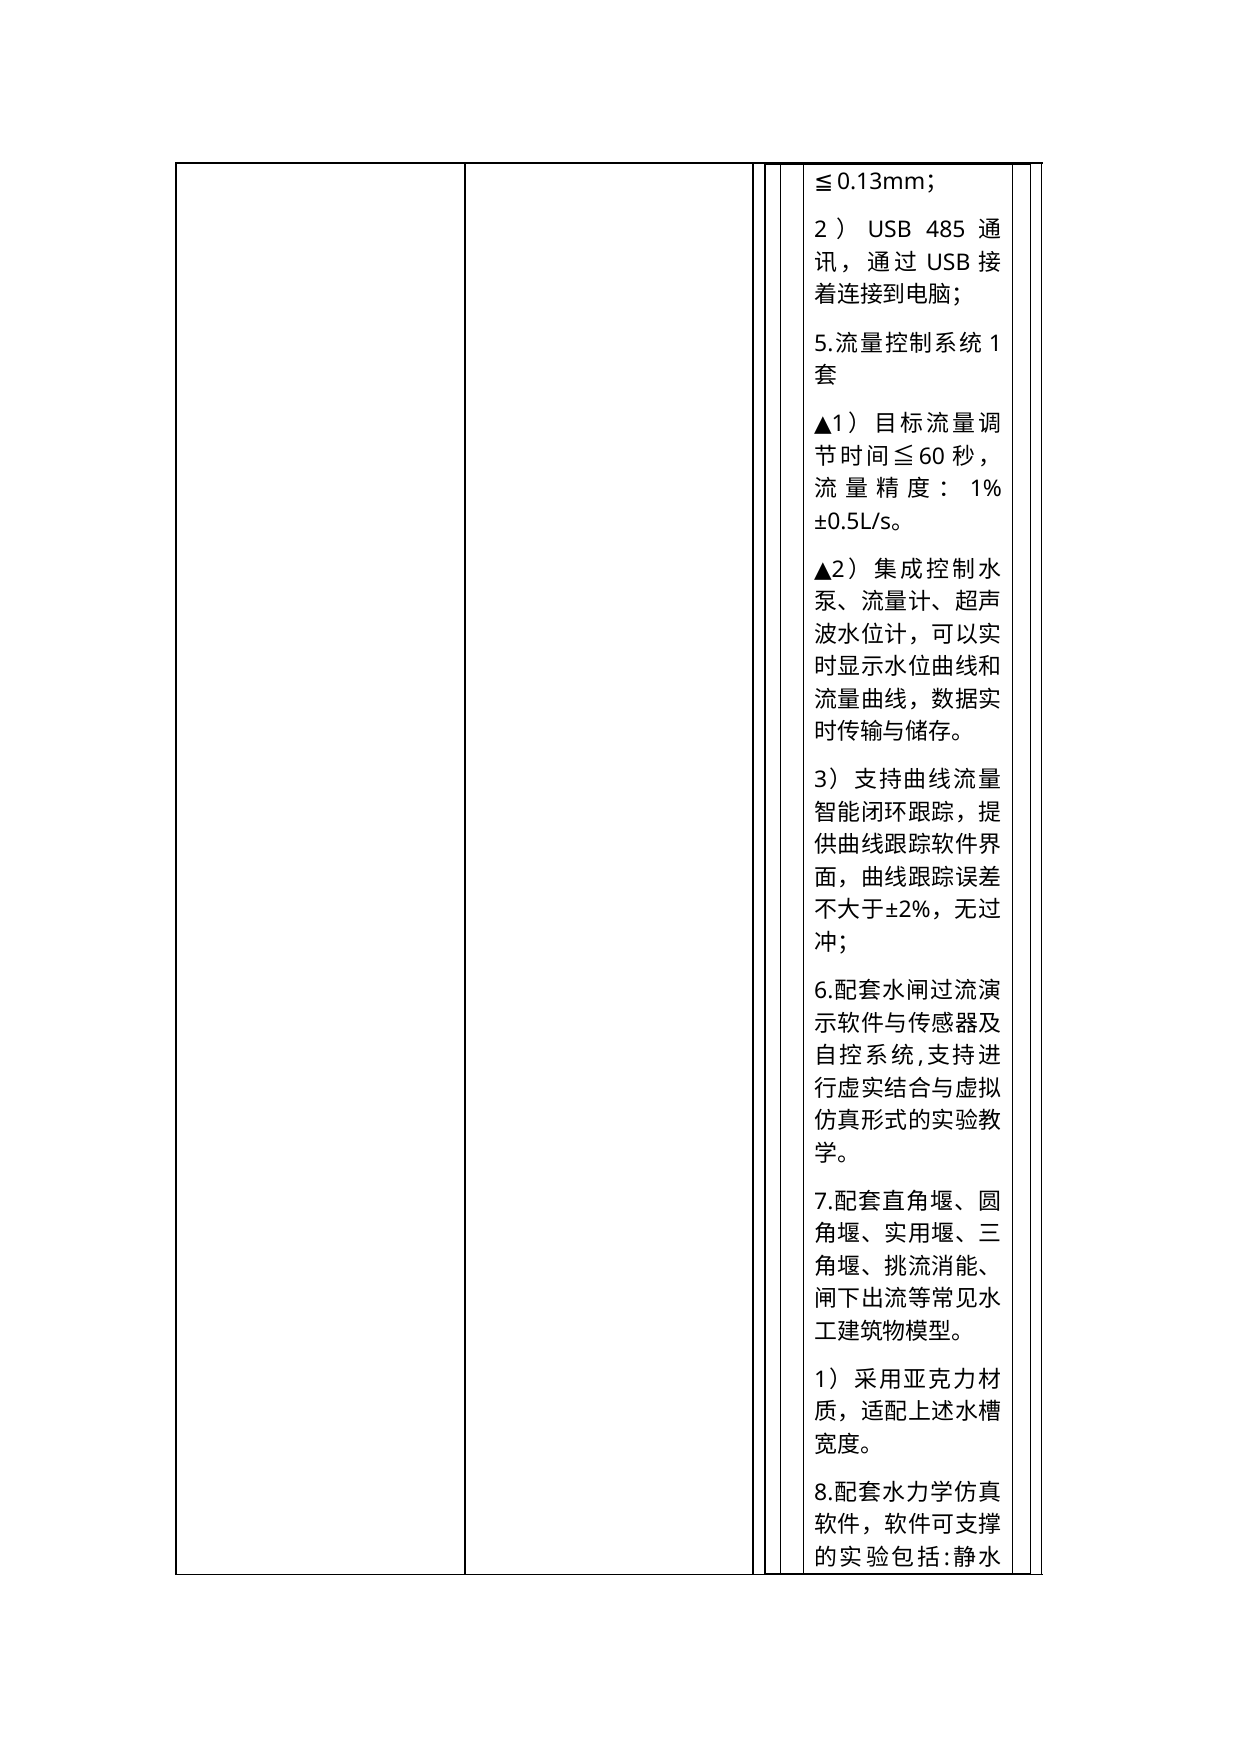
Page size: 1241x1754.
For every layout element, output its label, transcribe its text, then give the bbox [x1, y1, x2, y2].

table_cell [804, 165, 1012, 1573]
table_cell [754, 164, 764, 1574]
table_cell [781, 165, 803, 1573]
table_cell 1 [177, 164, 464, 1574]
table_cell [1031, 164, 1041, 1574]
table_cell [466, 164, 752, 1574]
table_cell [766, 165, 780, 1573]
table_cell [1013, 165, 1030, 1573]
